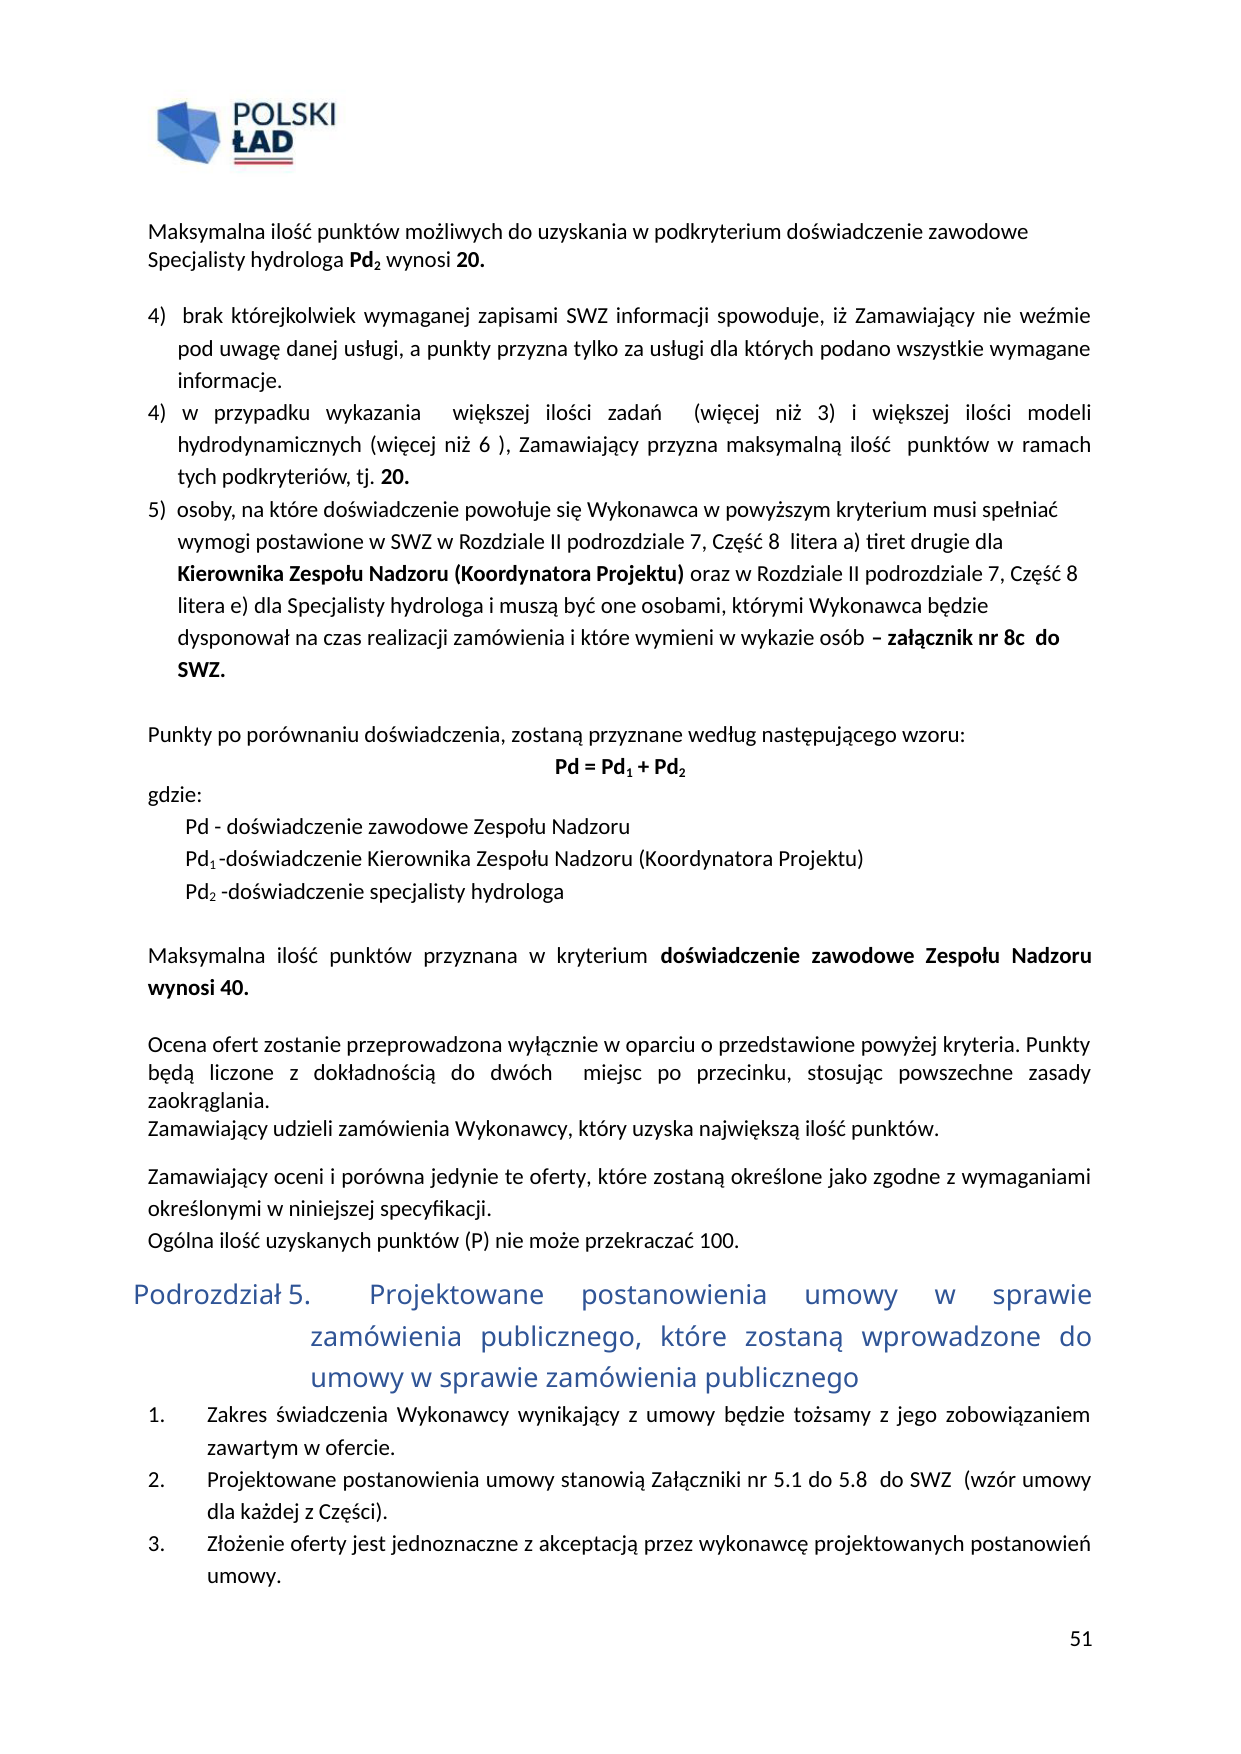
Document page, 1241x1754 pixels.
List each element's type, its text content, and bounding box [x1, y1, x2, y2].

list Zakres świadczenia Wykonawcy wynikający z umowy będzie tożsamy z jego zobowiązaniem zawartym w ofercie. [148, 1400, 1092, 1461]
text Punkty po porównaniu doświadczenia, zostaną przyznane według następującego wzoru: [148, 688, 1092, 748]
text Maksymalna ilość punktów przyznana w kryterium doświadczenie zawodowe Zespołu Nadzoru wynosi 40. [148, 941, 1092, 1001]
list Złożenie oferty jest jednoznaczne z akceptacją przez wykonawcę projektowanych postanowień umowy. [148, 1529, 1092, 1589]
subtitle Projektowane postanowienia umowy w sprawie zamówienia publicznego, które zostaną wprowadzone do umowy w sprawie zamówienia publicznego [133, 1275, 1092, 1396]
list Maksymalna ilość punktów możliwych do uzyskania w podkryterium doświadczenie zawodowe Specjalisty hydrologa Pd2 wynosi 20. [148, 217, 1092, 273]
text 4) w przypadku wykazania większej ilości zadań (więcej niż 3) i większej ilości modeli hydrodynamicznych (więcej niż 6 ), Zamawiający przyzna maksymalną ilość punktów w ramach tych podkryteriów, tj. 20. [148, 398, 1092, 491]
text gdzie: [148, 780, 1092, 808]
list Projektowane postanowienia umowy stanowią Załączniki nr 5.1 do 5.8 do SWZ (wzór umowy dla każdej z Części). [148, 1465, 1092, 1525]
text Ocena ofert zostanie przeprowadzona wyłącznie w oparciu o przedstawione powyżej kryteria. Punkty będą liczone z dokładnością do dwóch miejsc po przecinku, stosując powszechne zasady zaokrąglania. [148, 1030, 1092, 1114]
text 4) brak którejkolwiek wymaganej zapisami SWZ informacji spowoduje, iż Zamawiający nie weźmie pod uwagę danej usługi, a punkty przyzna tylko za usługi dla których podano wszystkie wymagane informacje. [148, 302, 1092, 394]
text Pd2 -doświadczenie specjalisty hydrologa [185, 877, 1092, 905]
text Zamawiający udzieli zamówienia Wykonawcy, który uzyska największą ilość punktów. [148, 1114, 1092, 1142]
text Pd - doświadczenie zawodowe Zespołu Nadzoru [185, 812, 1092, 840]
text Zamawiający oceni i porówna jedynie te oferty, które zostaną określone jako zgodne z wymaganiami określonymi w niniejszej specyfikacji. [148, 1162, 1092, 1222]
text 5) osoby, na które doświadczenie powołuje się Wykonawca w powyższym kryterium musi spełniać wymogi postawione w SWZ w Rozdziale II podrozdziale 7, Część 8 litera a) tiret drugie dla Kierownika Zespołu Nadzoru (Koordynatora Projektu) oraz w Rozdziale II podrozdziale 7, Część 8 litera e) dla Specjalisty hydrologa i muszą być one osobami, którymi Wykonawca będzie dysponował na czas realizacji zamówienia i które wymieni w wykazie osób – załącznik nr 8c do SWZ. [148, 495, 1092, 684]
text Ogólna ilość uzyskanych punktów (P) nie może przekraczać 100. [148, 1227, 1092, 1254]
list Pd = Pd1 + Pd2 [148, 752, 1092, 780]
text Pd1 -doświadczenie Kierownika Zespołu Nadzoru (Koordynatora Projektu) [185, 844, 1092, 873]
